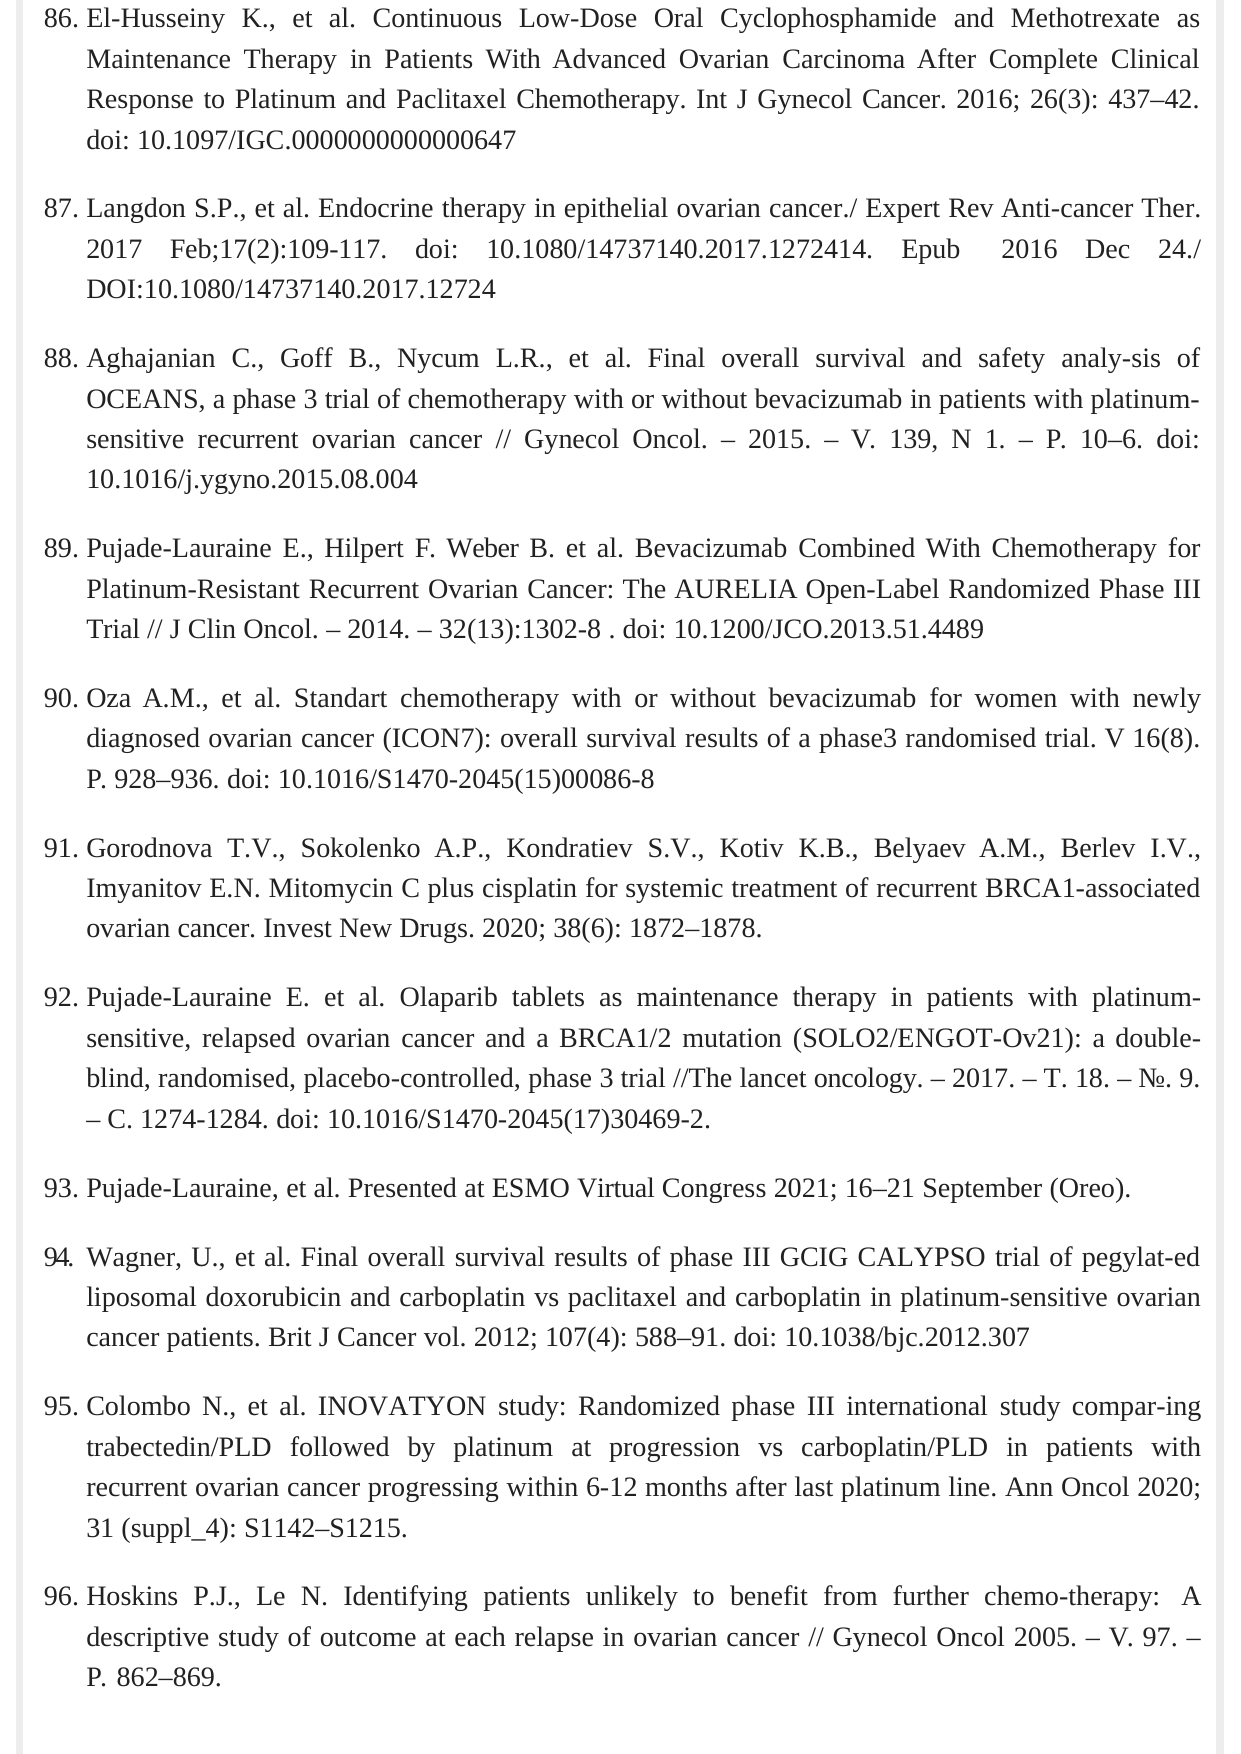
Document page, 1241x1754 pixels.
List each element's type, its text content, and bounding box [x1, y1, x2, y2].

list Wagner, U., et al. Final overall survival results of phase III GCIG CALYPSO trial of pegylat-ed liposomal doxorubicin and carboplatin vs paclitaxel and carboplatin in platinum-sensitive ovarian cancer patients. Brit J Cancer vol. 2012; 107(4): 588–91. doi: 10.1038/bjc.2012.307 [44, 1240, 1201, 1353]
list Oza A.M., et al. Standart chemotherapy with or without bevacizumab for women with newly diagnosed ovarian cancer (ICON7): overall survival results of a phase3 randomised trial. V 16(8). P. 928–936. doi: 10.1016/S1470-2045(15)00086-8 [44, 681, 1201, 794]
list Pujade-Lauraine E., Hilpert F. Weber B. et al. Bevacizumab Combined With Chemotherapy for Platinum-Resistant Recurrent Ovarian Cancer: The AURELIA Open-Label Randomized Phase III Trial // J Clin Oncol. – 2014. – 32(13):1302-8 . doi: 10.1200/JCO.2013.51.4489 [44, 531, 1201, 644]
list Langdon S.P., et al. Endocrine therapy in epithelial ovarian cancer./ Expert Rev Anti-cancer Ther. 2017 Feb;17(2):109-117. doi: 10.1080/14737140.2017.1272414. Epub 2016 Dec 24./ DOI:10.1080/14737140.2017.12724 [44, 192, 1201, 305]
list Pujade-Lauraine E. et al. Olaparib tablets as maintenance therapy in patients with platinum- sensitive, relapsed ovarian cancer and a BRCA1/2 mutation (SOLO2/ENGOT-Ov21): a double- blind, randomised, placebo-controlled, phase 3 trial //The lancet oncology. – 2017. – Т. 18. – №. 9. [44, 980, 1201, 1094]
list Aghajanian C., Goff B., Nycum L.R., et al. Final overall survival and safety analy-sis of OCEANS, a phase 3 trial of chemotherapy with or without bevacizumab in patients with platinum- sensitive recurrent ovarian cancer // Gynecol Oncol. – 2015. – V. 139, N 1. – P. 10–6. doi: 10.1016/j.ygyno.2015.08.004 [44, 341, 1201, 495]
list Pujade-Lauraine, et al. Presented at ESMO Virtual Congress 2021; 16–21 September (Oreo). [44, 1171, 1236, 1203]
list Gorodnova T.V., Sokolenko A.P., Kondratiev S.V., Kotiv K.B., Belyaev A.M., Berlev I.V., Imyanitov E.N. Mitomycin C plus cisplatin for systemic treatment of recurrent BRCA1-associated ovarian cancer. Invest New Drugs. 2020; 38(6): 1872–1878. [44, 831, 1201, 944]
list El-Husseiny K., et al. Continuous Low-Dose Oral Cyclophosphamide and Methotrexate as Maintenance Therapy in Patients With Advanced Ovarian Carcinoma After Complete Clinical Response to Platinum and Paclitaxel Chemotherapy. Int J Gynecol Cancer. 2016; 26(3): 437–42. doi: 10.1097/IGC.0000000000000647 [44, 1, 1201, 155]
list Hoskins P.J., Le N. Identifying patients unlikely to benefit from further chemo-therapy: A descriptive study of outcome at each relapse in ovarian cancer // Gynecol Oncol 2005. – V. 97. – P. 862–869. [44, 1579, 1201, 1693]
list Colombo N., et al. INOVATYON study: Randomized phase III international study compar-ing trabectedin/PLD followed by platinum at progression vs carboplatin/PLD in patients with recurrent ovarian cancer progressing within 6-12 months after last platinum line. Ann Oncol 2020; 31 (suppl_4): S1142–S1215. [44, 1389, 1201, 1543]
text – С. 1274-1284. doi: 10.1016/S1470-2045(17)30469-2. [86, 1102, 1236, 1134]
